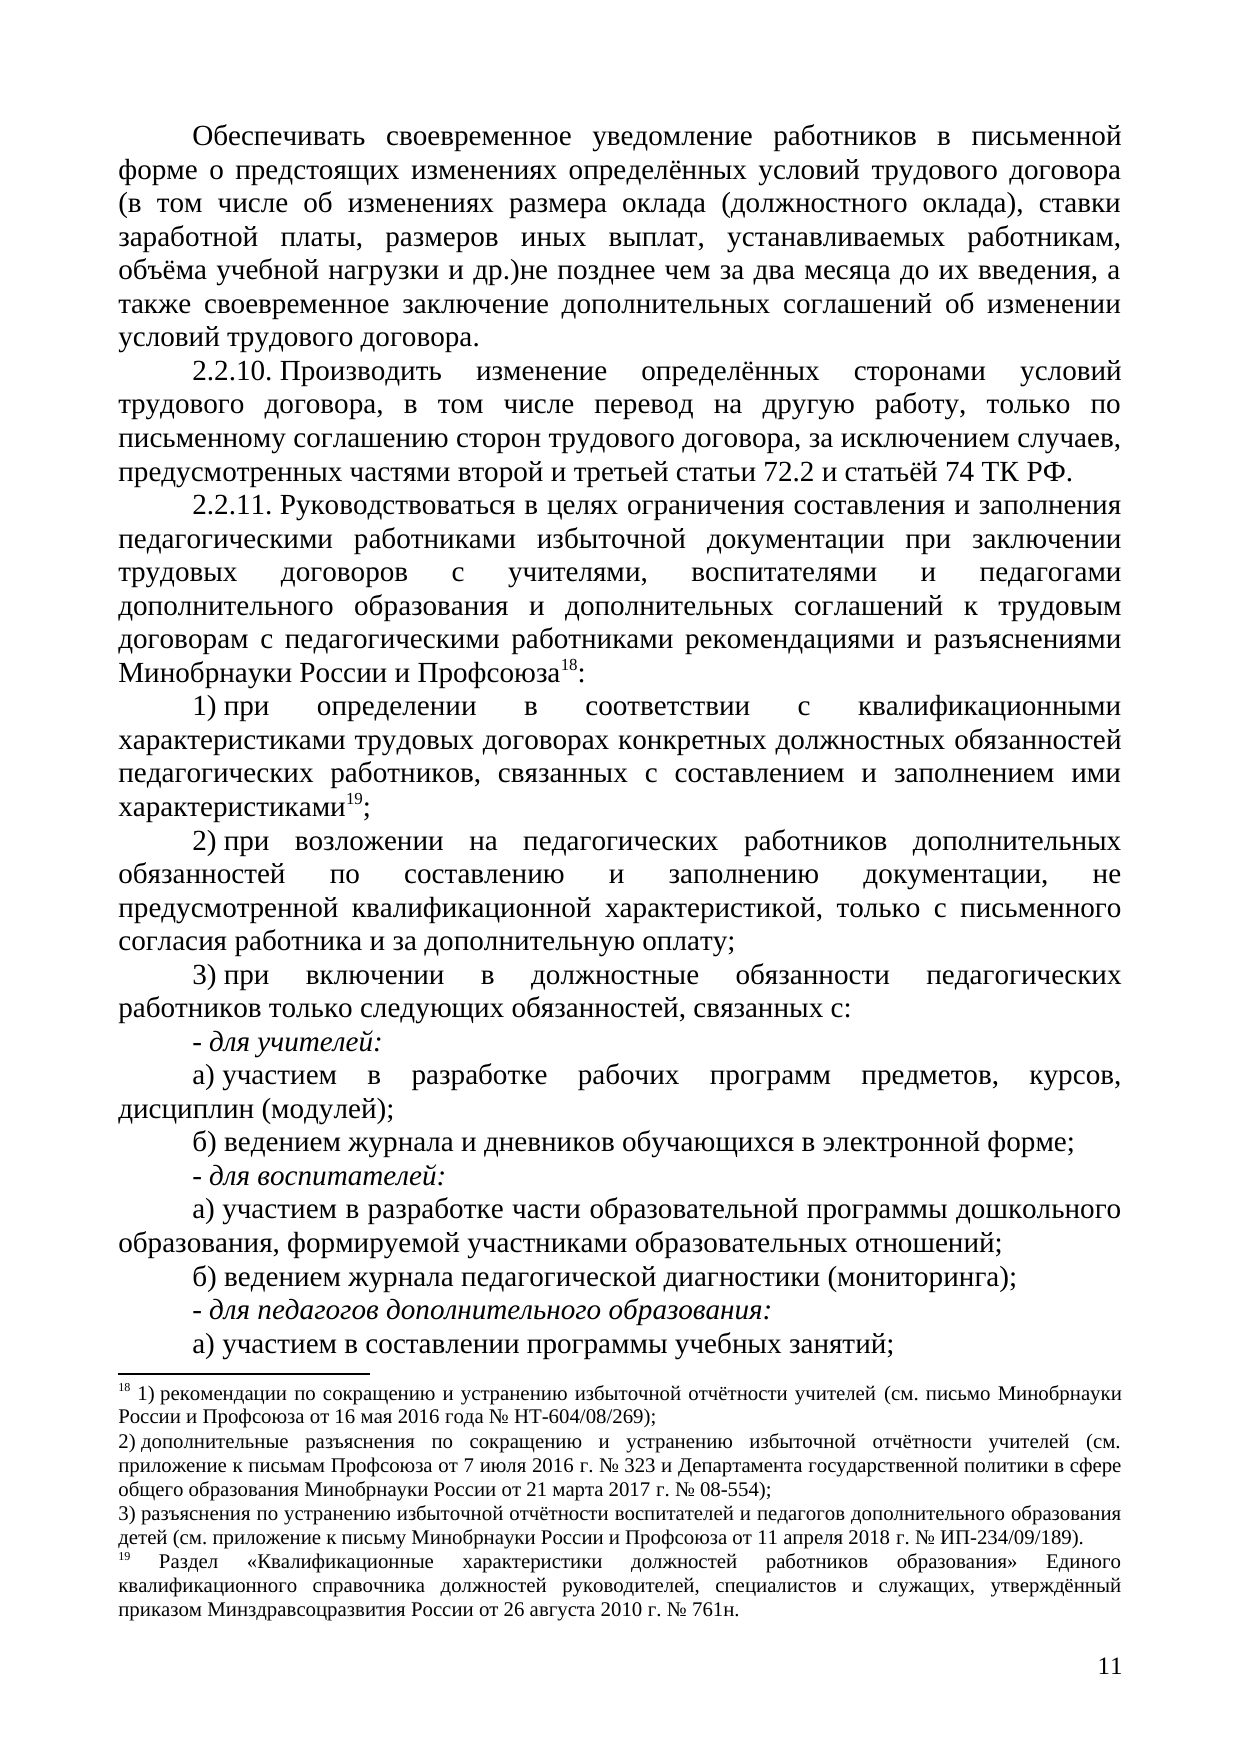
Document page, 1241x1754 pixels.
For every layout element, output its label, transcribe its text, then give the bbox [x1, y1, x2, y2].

text - для педагогов дополнительного образования: [118, 1292, 1122, 1326]
text а) участием в разработке рабочих программ предметов, курсов, дисциплин (модулей); [118, 1057, 1122, 1124]
text б) ведением журнала педагогической диагностики (мониторинга); [118, 1259, 1122, 1292]
text - для воспитателей: [118, 1158, 1122, 1192]
text б) ведением журнала и дневников обучающихся в электронной форме; [118, 1124, 1122, 1158]
text 3) при включении в должностные обязанности педагогических работников только следующих обязанностей, связанных с: [118, 957, 1122, 1024]
text 1) при определении в соответствии с квалификационными характеристиками трудовых договорах конкретных должностных обязанностей педагогических работников, связанных с составлением и заполнением ими характеристиками; [118, 688, 1122, 823]
text 2.2.11. Руководствоваться в целях ограничения составления и заполнения педагогическими работниками избыточной документации при заключении трудовых договоров с учителями, воспитателями и педагогами дополнительного образования и дополнительных соглашений к трудовым договорам с педагогическими работниками рекомендациями и разъяснениями Минобрнауки России и Профсоюза: [118, 487, 1122, 688]
text Обеспечивать своевременное уведомление работников в письменной форме о предстоящих изменениях определённых условий трудового договора (в том числе об изменениях размера оклада (должностного оклада), ставки заработной платы, размеров иных выплат, устанавливаемых работникам, объёма учебной нагрузки и др.)не позднее чем за два месяца до их введения, а также своевременное заключение дополнительных соглашений об изменении условий трудового договора. [118, 118, 1122, 353]
text - для учителей: [118, 1024, 1122, 1057]
text 2) при возложении на педагогических работников дополнительных обязанностей по составлению и заполнению документации, не предусмотренной квалификационной характеристикой, только с письменного согласия работника и за дополнительную оплату; [118, 823, 1122, 957]
text а) участием в разработке части образовательной программы дошкольного образования, формируемой участниками образовательных отношений; [118, 1192, 1122, 1259]
text а) участием в составлении программы учебных занятий; [118, 1326, 1122, 1359]
text 2.2.10. Производить изменение определённых сторонами условий трудового договора, в том числе перевод на другую работу, только по письменному соглашению сторон трудового договора, за исключением случаев, предусмотренных частями второй и третьей статьи 72.2 и статьёй 74 ТК РФ. [118, 353, 1122, 487]
